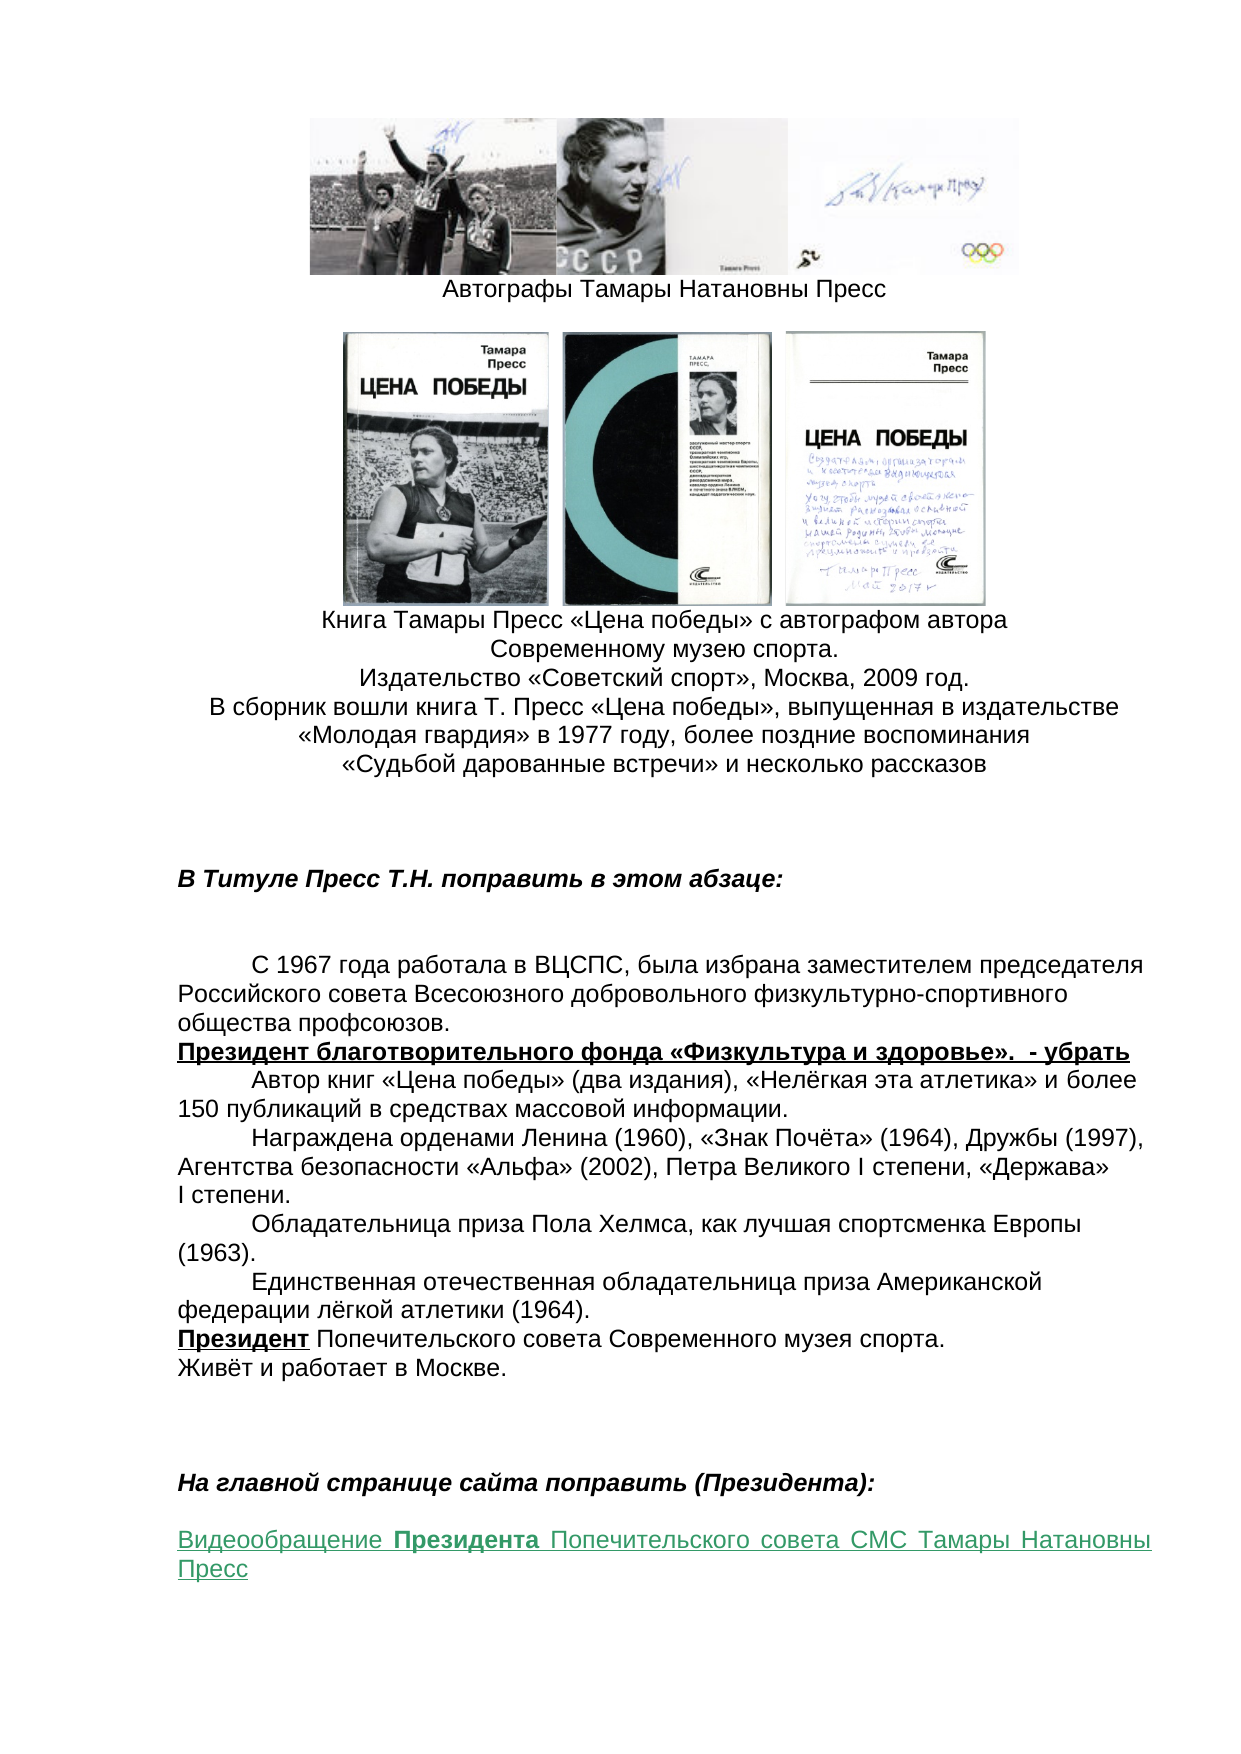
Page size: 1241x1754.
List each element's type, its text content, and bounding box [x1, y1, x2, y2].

picture [343, 332, 549, 606]
text Обладательница приза Пола Хелмса, как лучшая спортсменка Европы (1963). [177, 1209, 1152, 1266]
text Единственная отечественная обладательница приза Американской федерации лёгкой атлетики (1964). [177, 1266, 1152, 1324]
text Издательство «Советский спорт», Москва, 2009 год. [177, 663, 1152, 691]
text Видеообращение Президента Попечительского совета СМС Тамары Натановны Пресс [177, 1551, 1152, 1583]
text Современному музею спорта. [177, 634, 1152, 663]
text Живёт и работает в Москве. [177, 1353, 1152, 1381]
picture [785, 331, 986, 606]
text Президент благотворительного фонда «Физкультура и здоровье». - убрать [177, 1036, 1152, 1065]
text Президент Попечительского совета Современного музея спорта. [177, 1324, 1152, 1353]
text На главной странице сайта поправить (Президента): [177, 1468, 1152, 1496]
text Награждена орденами Ленина (1960), «Знак Почёта» (1964), Дружбы (1997), Агентства безопасности «Альфа» (2002), Петра Великого I степени, «Держава» I степени. [177, 1123, 1152, 1209]
text Видеообращение Президента Попечительского совета СМС Тамары Натановны Пресс [177, 1525, 1152, 1550]
text В Титуле Пресс Т.Н. поправить в этом абзаце: [177, 864, 1152, 893]
text «Судьбой дарованные встречи» и несколько рассказов [177, 749, 1152, 778]
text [177, 118, 1152, 303]
picture [309, 118, 1020, 275]
picture [562, 332, 772, 606]
text Книга Тамары Пресс «Цена победы» с автографом автора [177, 605, 1152, 634]
text В сборник вошли книга Т. Пресс «Цена победы», выпущенная в издательстве «Молодая гвардия» в 1977 году, более поздние воспоминания [177, 691, 1152, 749]
text С 1967 года работала в ВЦСПС, была избрана заместителем председателя Российского совета Всесоюзного добровольного физкультурно-спортивного общества профсоюзов. [177, 950, 1152, 1036]
text Автор книг «Цена победы» (два издания), «Нелёгкая эта атлетика» и более 150 публикаций в средствах массовой информации. [177, 1065, 1152, 1123]
